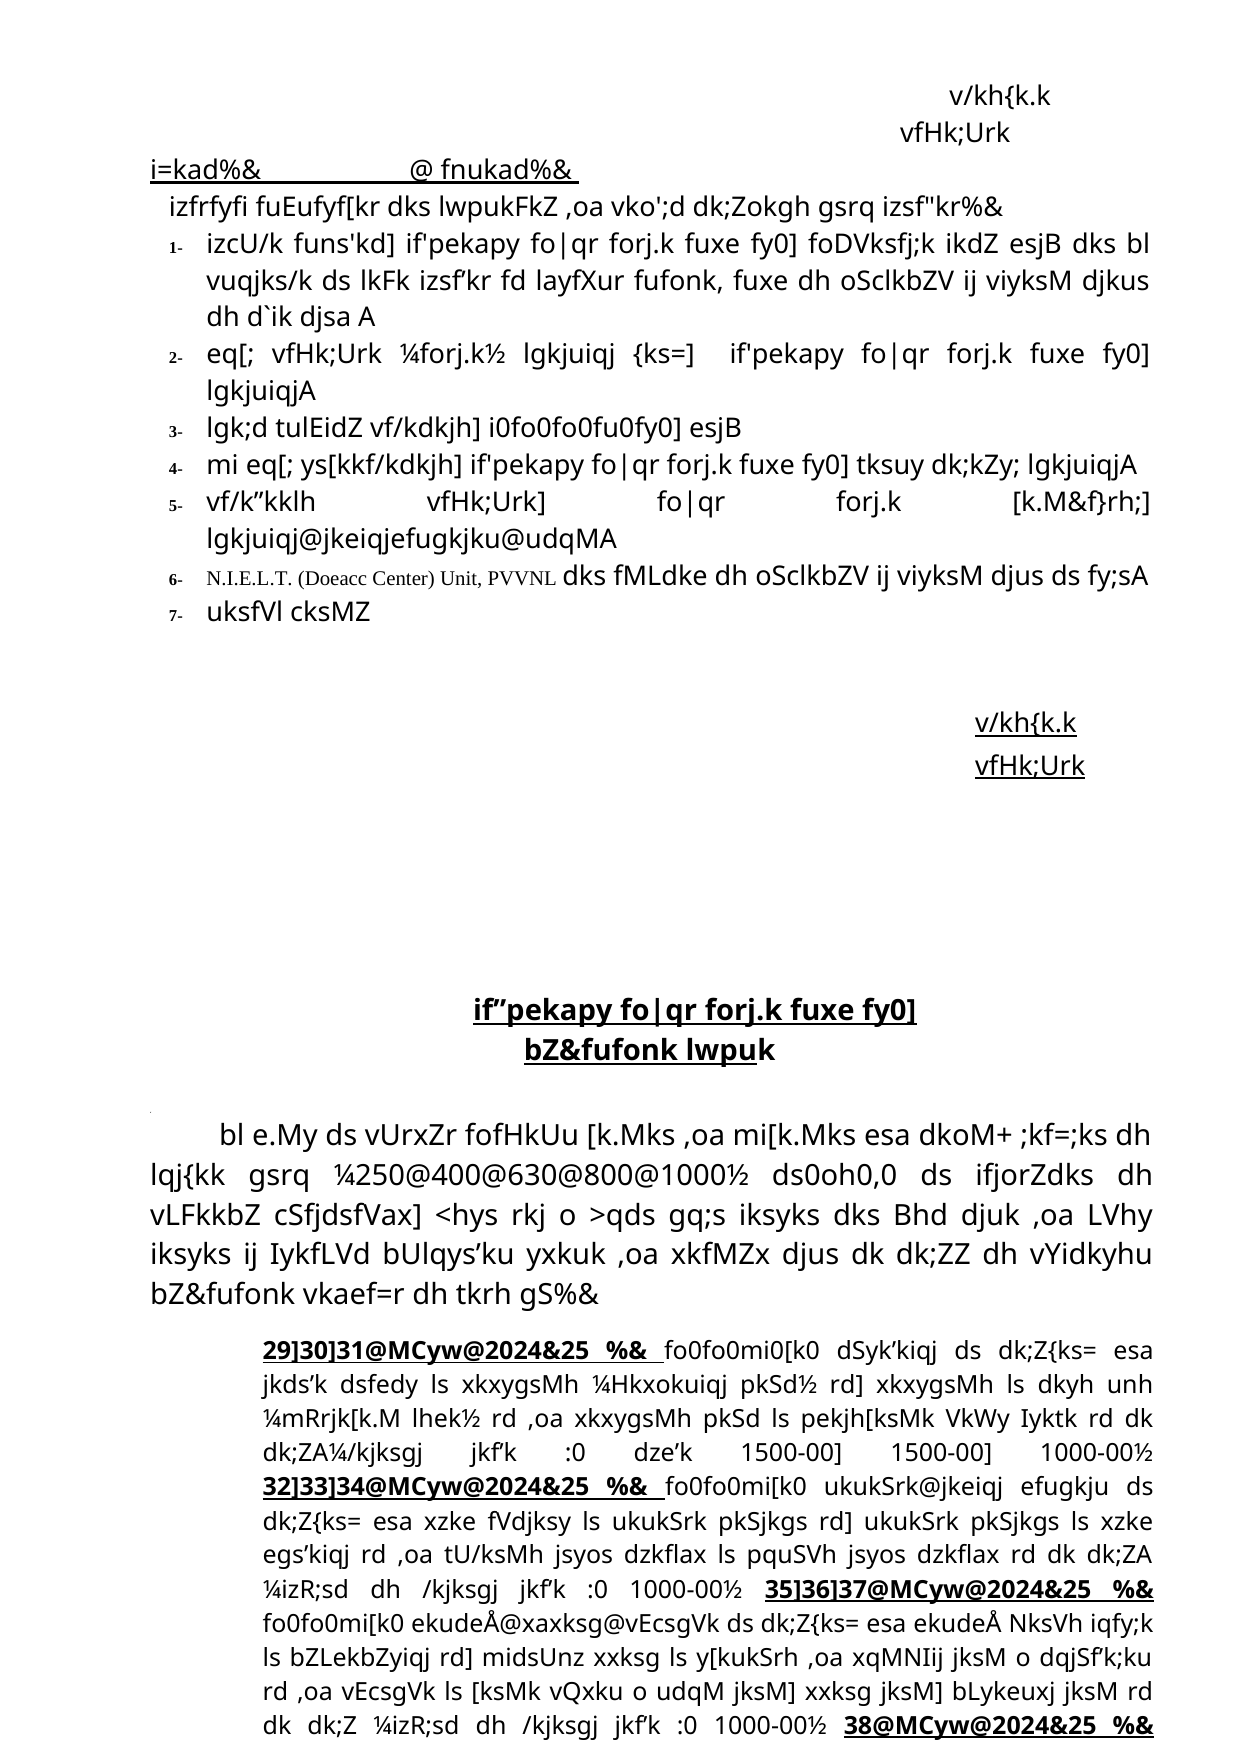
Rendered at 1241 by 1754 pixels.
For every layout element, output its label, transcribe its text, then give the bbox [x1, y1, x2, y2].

text v/kh{k.k vfHk;Urk [900, 77, 1152, 150]
text bl e.My ds vUrxZr fofHkUu [k.Mks ,oa mi[k.Mks esa dkoM+ ;kf=;ks dh lqj{kk gsrq ¼250@400@630@800@1000½ ds0oh0,0 ds ifjorZdks dh vLFkkbZ cSfjdsfVax] <hys rkj o >qds gq;s iksyks dks Bhd djuk ,oa LVhy iksyks ij IykfLVd bUlqys’ku yxkuk ,oa xkfMZx djus dk dk;ZZ dh vYidkyhu bZ&fufonk vkaef=r dh tkrh gS%& [150, 1114, 1154, 1313]
list uksfVl cksMZ [169, 593, 1152, 630]
text v/kh{k.k vfHk;Urk [975, 703, 1152, 783]
text if”pekapy fo|qr forj.k fuxe fy0] [450, 990, 1152, 1029]
text i=kad%& @ fnukad%& [150, 150, 1152, 187]
text izfrfyfi fuEufyf[kr dks lwpukFkZ ,oa vko';d dk;Zokgh gsrq izsf"kr%& [169, 187, 1152, 224]
list vf/k”kklh vfHk;Urk] fo|qr forj.k [k.M&f}rh;] lgkjuiqj@jkeiqjefugkjku@udqMA [169, 482, 1152, 556]
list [262, 1333, 1154, 1742]
list lgk;d tulEidZ vf/kdkjh] i0fo0fo0fu0fy0] esjB [169, 408, 1152, 445]
list eq[; vfHk;Urk ¼forj.k½ lgkjuiqj {ks=] if'pekapy fo|qr forj.k fuxe fy0] lgkjuiqjA [169, 335, 1152, 408]
text bZ&fufonk lwpuk [150, 1029, 1152, 1069]
list mi eq[; ys[kkf/kdkjh] if'pekapy fo|qr forj.k fuxe fy0] tksuy dk;kZy; lgkjuiqjA [169, 445, 1152, 482]
list izcU/k funs'kd] if'pekapy fo|qr forj.k fuxe fy0] foDVksfj;k ikdZ esjB dks bl vuqjks/k ds lkFk izsf’kr fd layfXur fufonk, fuxe dh oSclkbZV ij viyksM djkus dh d`ik djsa A [169, 224, 1152, 335]
list N.I.E.L.T. (Doeacc Center) Unit, PVVNL dks fMLdke dh oSclkbZV ij viyksM djus ds fy;sA [169, 556, 1152, 593]
